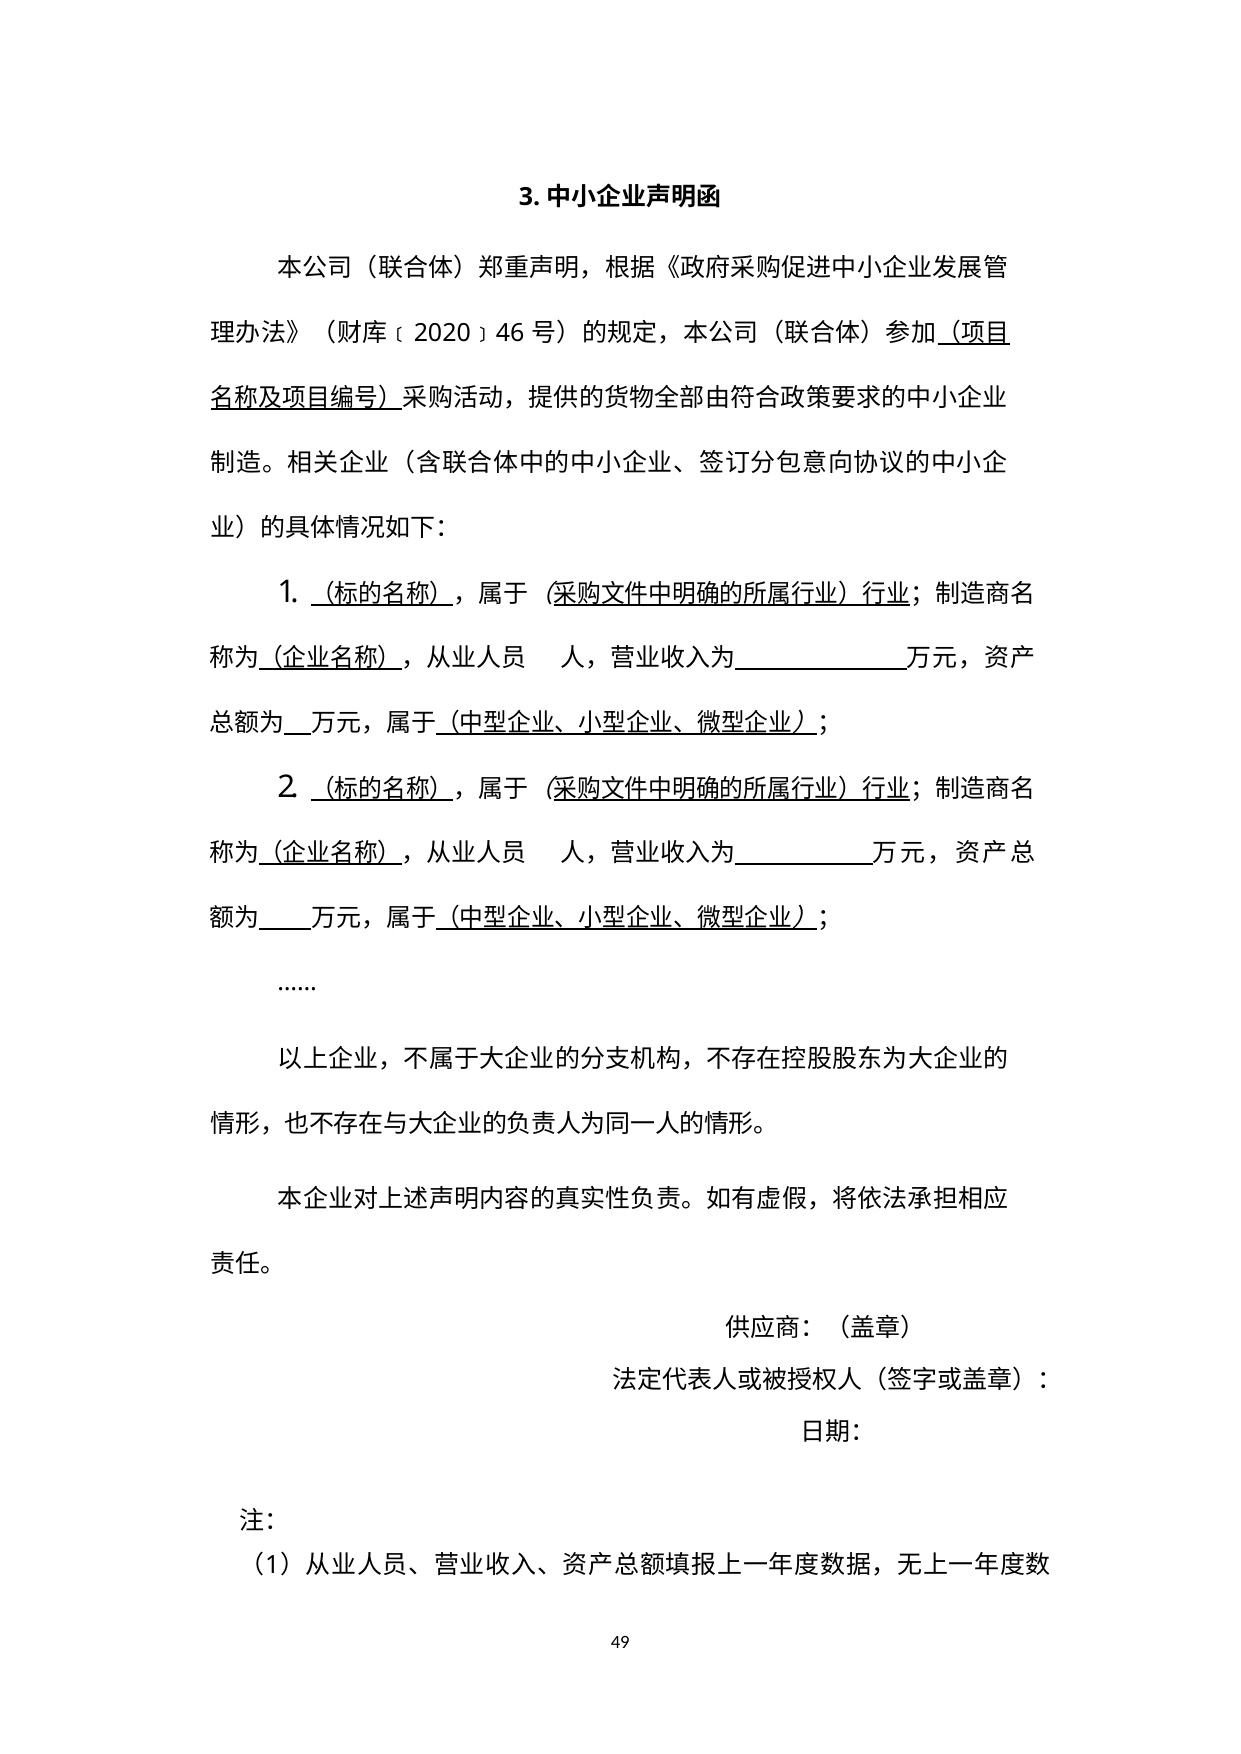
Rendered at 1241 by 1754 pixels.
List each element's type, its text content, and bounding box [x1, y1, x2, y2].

text 本企业对上述声明内容的真实性负责。如有虚假，将依法承担相应责任。 [210, 1164, 1009, 1294]
list （标的名称），属于（采购文件中明确的所属行业）行业；制造商名称为（企业名称），从业人员 人，营业收入为 万元，资产总额为 万元，属于（中型企业、小型企业、微型企业）； [209, 753, 1035, 948]
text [187, 1538, 1053, 1582]
text 3. 中小企业声明函 [187, 162, 1053, 227]
list （标的名称），属于（采购文件中明确的所属行业）行业；制造商名称为（企业名称），从业人员 人，营业收入为 万元，资产总额为 万元，属于（中型企业、小型企业、微型企业）； [209, 558, 1035, 753]
text 以上企业，不属于大企业的分支机构，不存在控股股东为大企业的情形，也不存在与大企业的负责人为同一人的情形。 [210, 1024, 1009, 1154]
text 注： [187, 1494, 1053, 1538]
text 供应商：（盖章） [187, 1294, 1053, 1347]
text 本公司（联合体）郑重声明，根据《政府采购促进中小企业发展管理办法》（财库﹝2020﹞46 号）的规定，本公司（联合体）参加（项目名称及项目编号）采购活动，提供的货物全部由符合政策要求的中小企业制造。相关企业（含联合体中的中小企业、签订分包意向协议的中小企业）的具体情况如下： [210, 233, 1009, 558]
text …… [277, 948, 1053, 1013]
text 日期： [187, 1399, 1053, 1451]
text 法定代表人或被授权人（签字或盖章）： [187, 1347, 1053, 1399]
